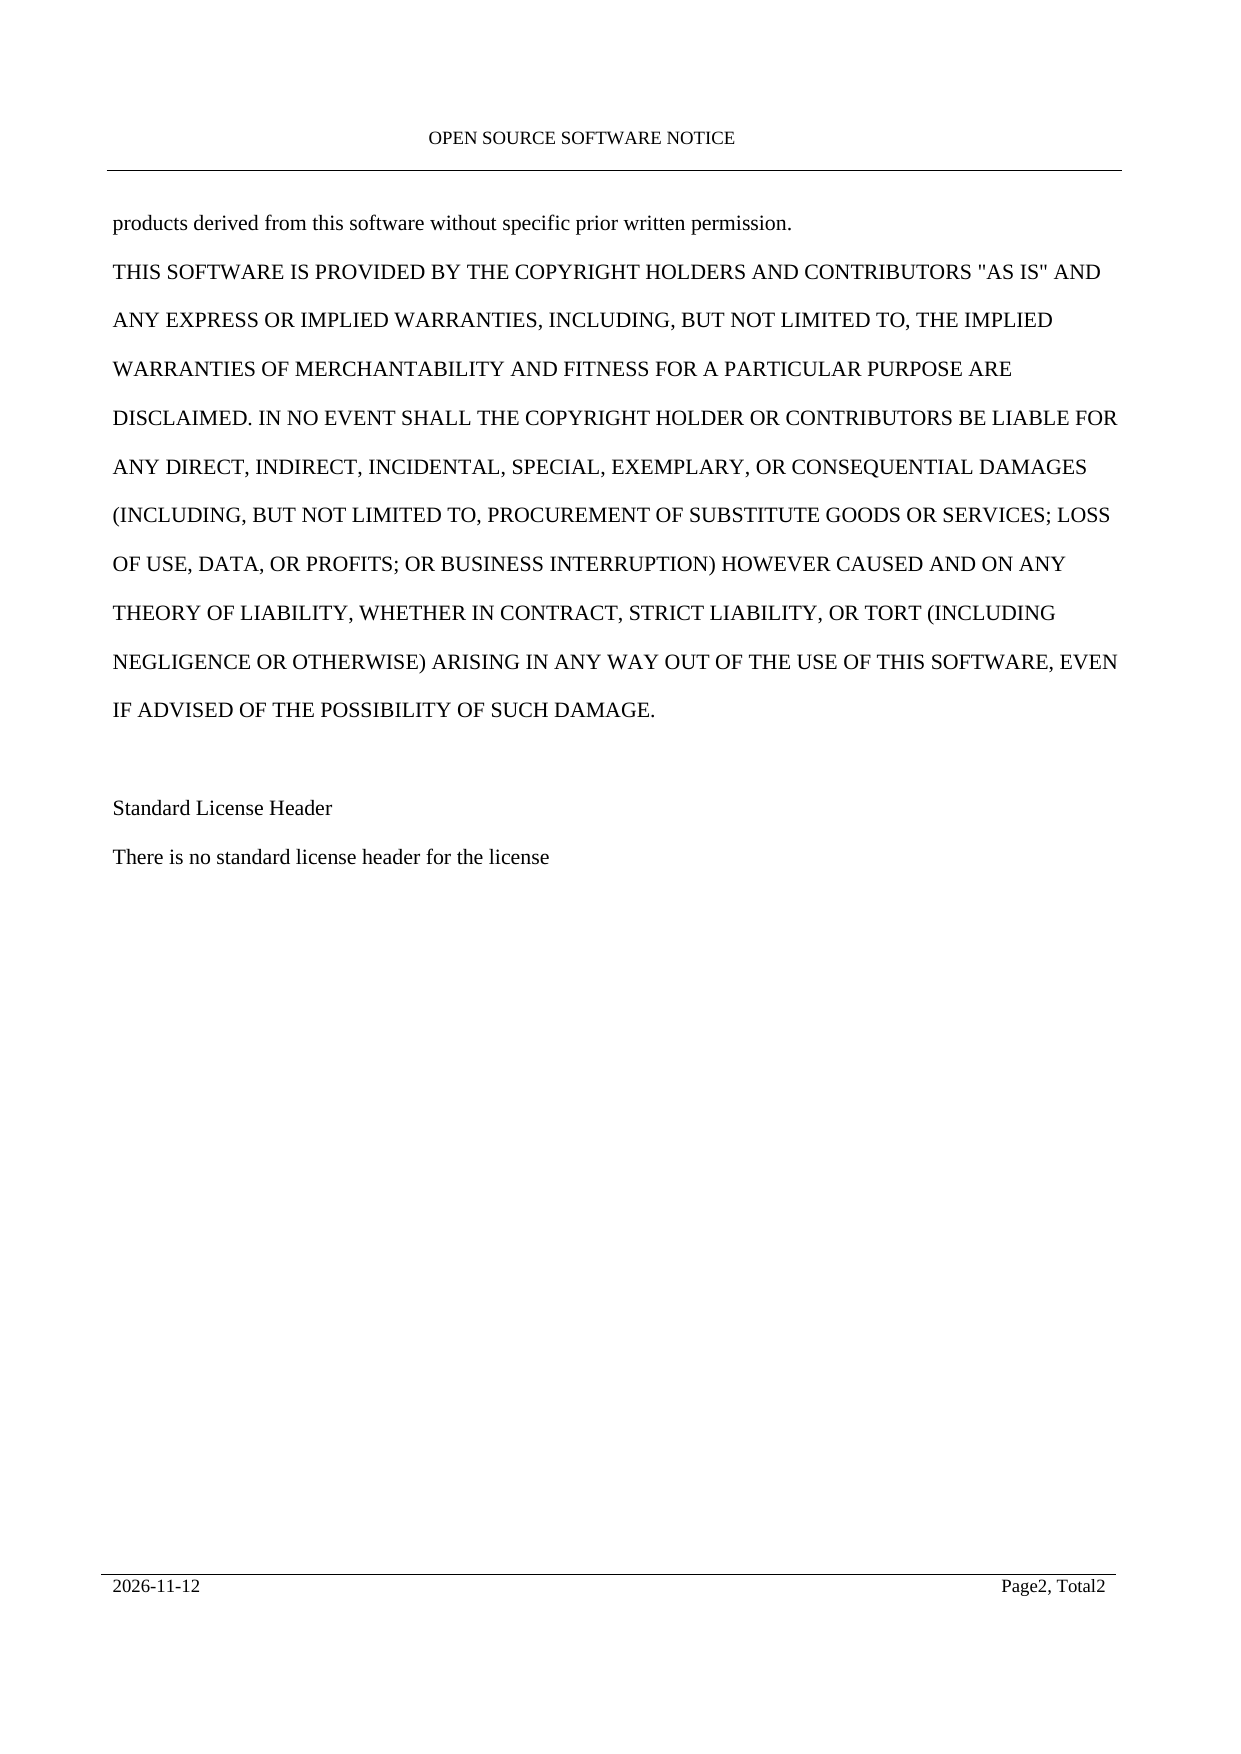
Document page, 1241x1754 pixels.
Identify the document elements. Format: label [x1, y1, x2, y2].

text [112, 206, 1128, 970]
